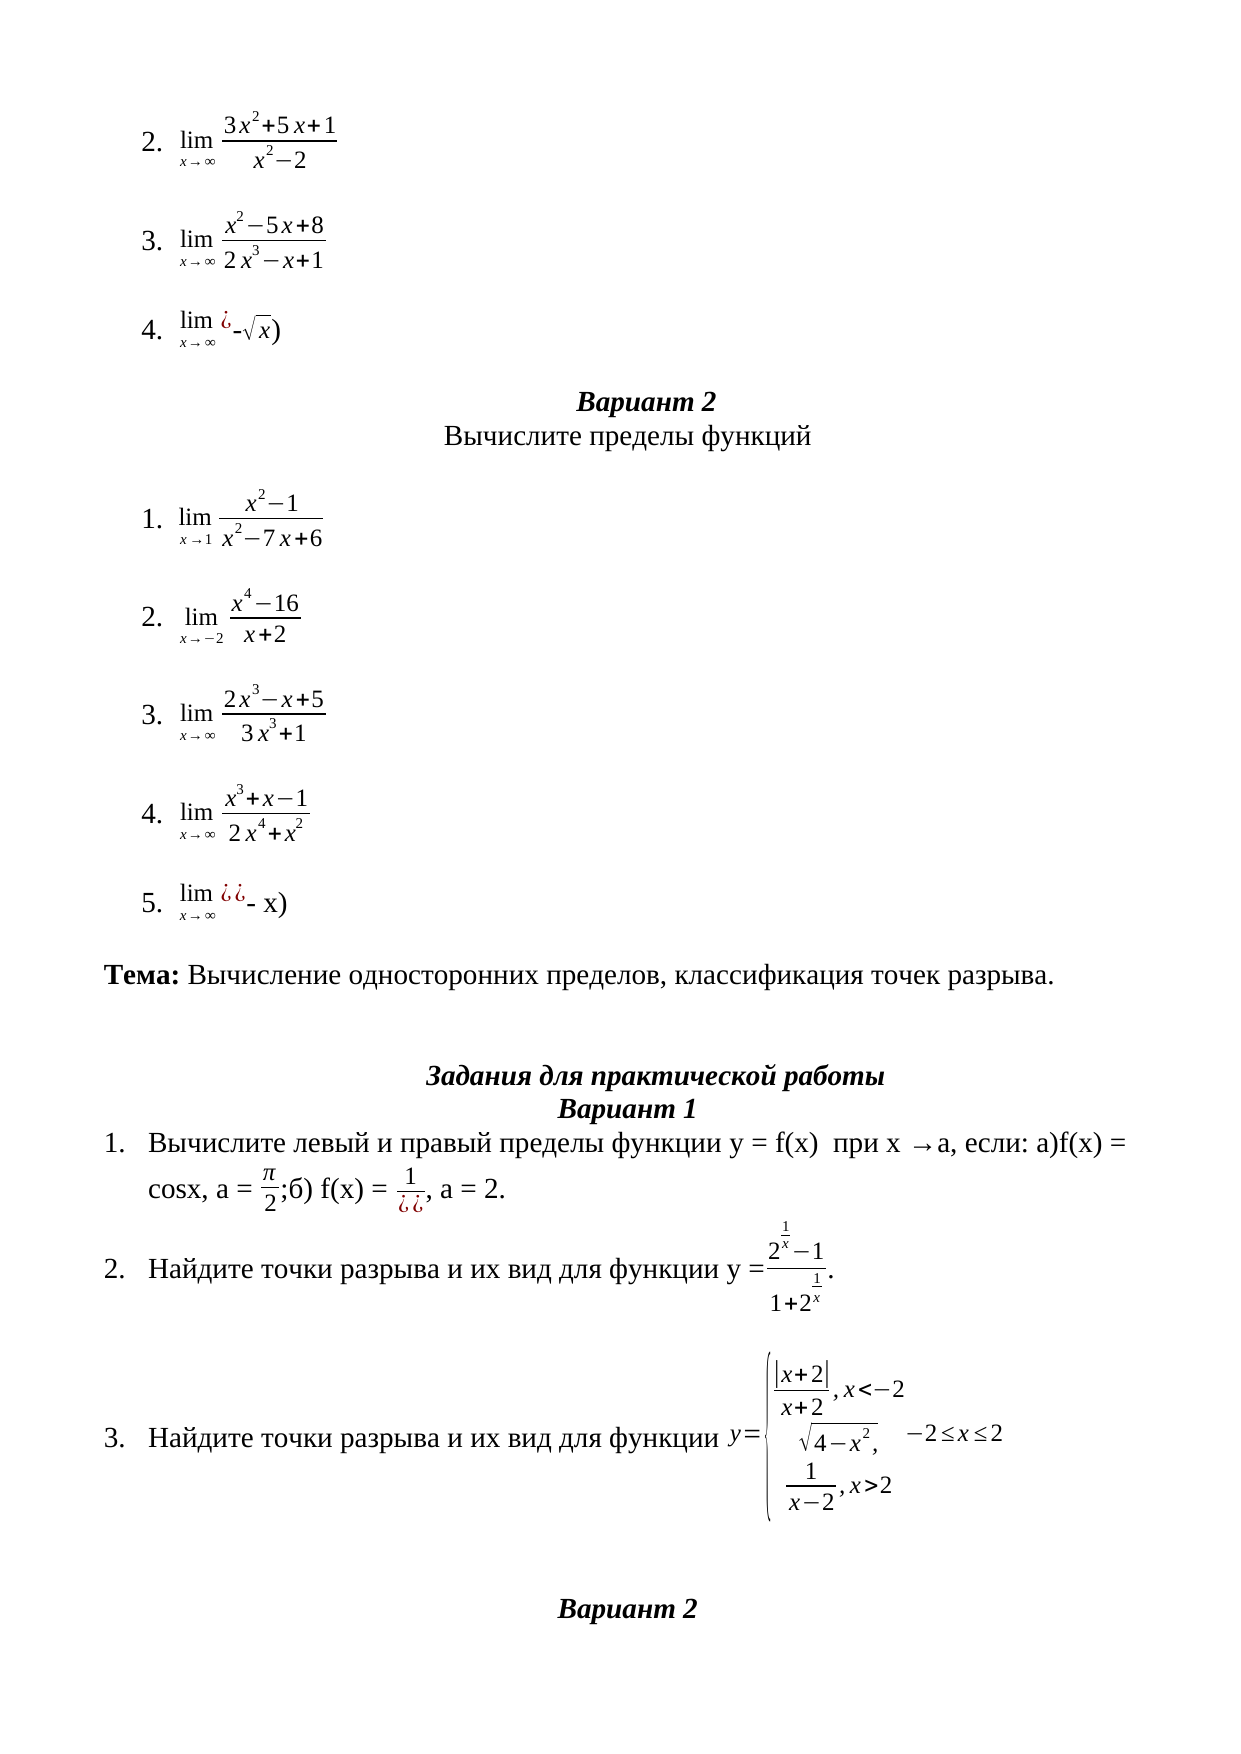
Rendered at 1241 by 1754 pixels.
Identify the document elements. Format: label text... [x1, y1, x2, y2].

text Вариант 1 [103, 1092, 1152, 1125]
list Найдите точки разрыва и их вид для функции у =. [103, 1218, 1152, 1317]
list -) [141, 307, 1152, 351]
text Задания для практической работы [103, 1058, 1152, 1092]
list - х) [141, 880, 1152, 924]
text Вычислите пределы функций [103, 418, 1152, 451]
list Вычислите левый и правый пределы функции y = f(x) при х →а, если: a)f(x) = соsx, a = ;б) f(x) = , а = 2. [103, 1125, 1152, 1218]
list Найдите точки разрыва и их вид для функции [103, 1351, 1152, 1524]
text Тема: Вычисление односторонних пределов, классификация точек разрыва. [103, 957, 1152, 991]
text Вариант 2 [103, 1591, 1152, 1624]
text Вариант 2 [141, 384, 1152, 418]
